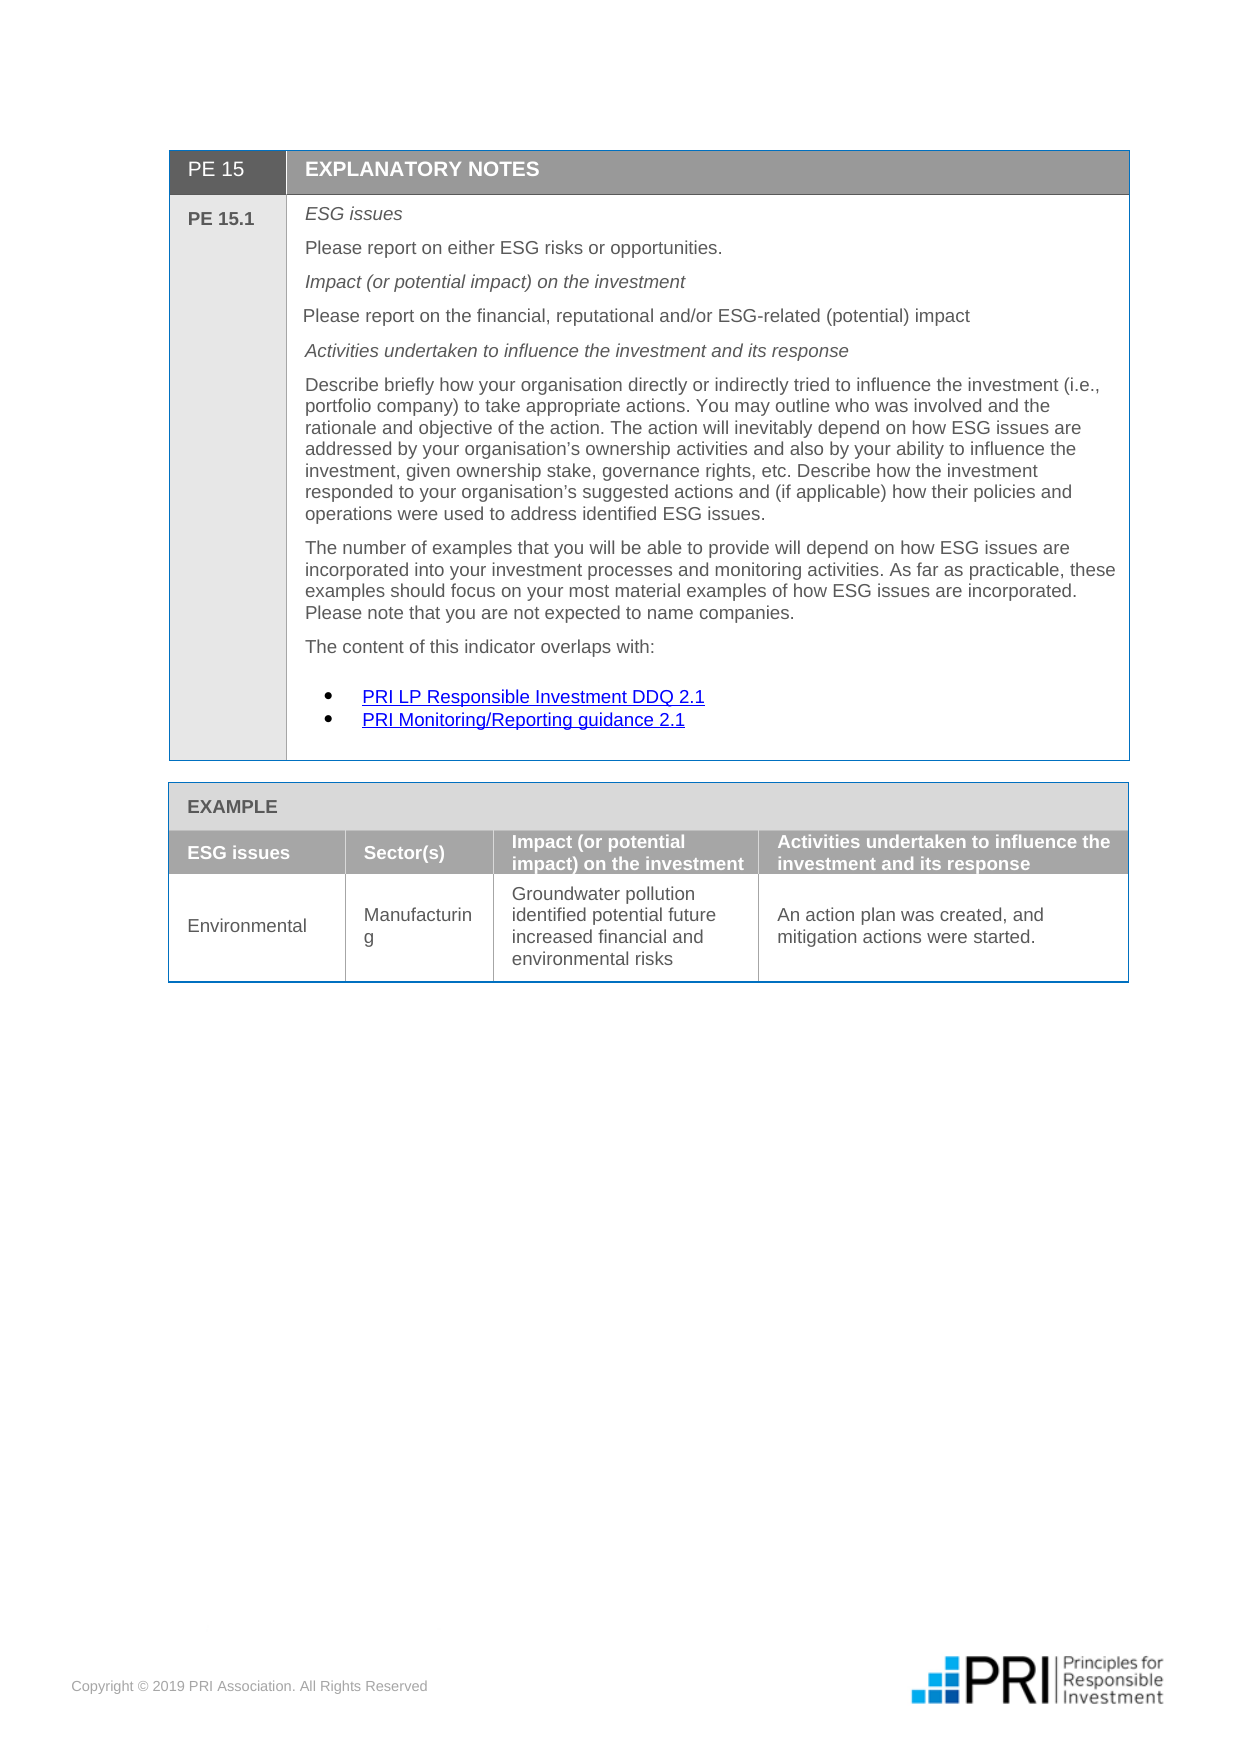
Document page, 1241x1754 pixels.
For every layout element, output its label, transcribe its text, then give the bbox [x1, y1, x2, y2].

table_header EXAMPLE [169, 783, 1128, 830]
table_cell Activities undertaken to influence the investment and its response [759, 831, 1128, 874]
table_cell Environmental [169, 874, 345, 981]
table_cell ESG issues Please report on either ESG risks or opportunities. Impact (or potential impact) on the investment Please report on the financial, reputational and/or ESG-related (potential) impact Activities undertaken to influence the investment and its response Describe briefly how your organisation directly or indirectly tried to influence the investment (i.e., portfolio company) to take appropriate actions. You may outline who was involved and the rationale and objective of the action. The action will inevitably depend on how ESG issues are addressed by your organisation’s ownership activities and also by your ability to influence the investment, given ownership stake, governance rights, etc. Describe how the investment responded to your organisation’s suggested actions and (if applicable) how their policies and operations were used to address identified ESG issues. The number of examples that you will be able to provide will depend on how ESG issues are incorporated into your investment processes and monitoring activities. As far as practicable, these examples should focus on your most material examples of how ESG issues are incorporated. Please note that you are not expected to name companies. The content of this indicator overlaps with: PRI LP Responsible Investment DDQ 2.1 PRI Monitoring/Reporting guidance 2.1 [287, 195, 1129, 760]
table_cell ESG issues [169, 831, 345, 874]
picture [0, 1561, 1241, 1754]
table_header EXPLANATORY NOTES [287, 151, 1129, 194]
table_cell Groundwater pollution identified potential future increased financial and environmental risks [494, 874, 758, 981]
table_cell PE 15.1 [170, 195, 286, 760]
table_header PE 15 [170, 151, 286, 194]
table_cell Manufacturing [346, 874, 493, 981]
table_cell Impact (or potential impact) on the investment [494, 831, 758, 874]
table_cell Sector(s) [346, 831, 493, 874]
table_cell An action plan was created, and mitigation actions were started. [759, 874, 1128, 981]
